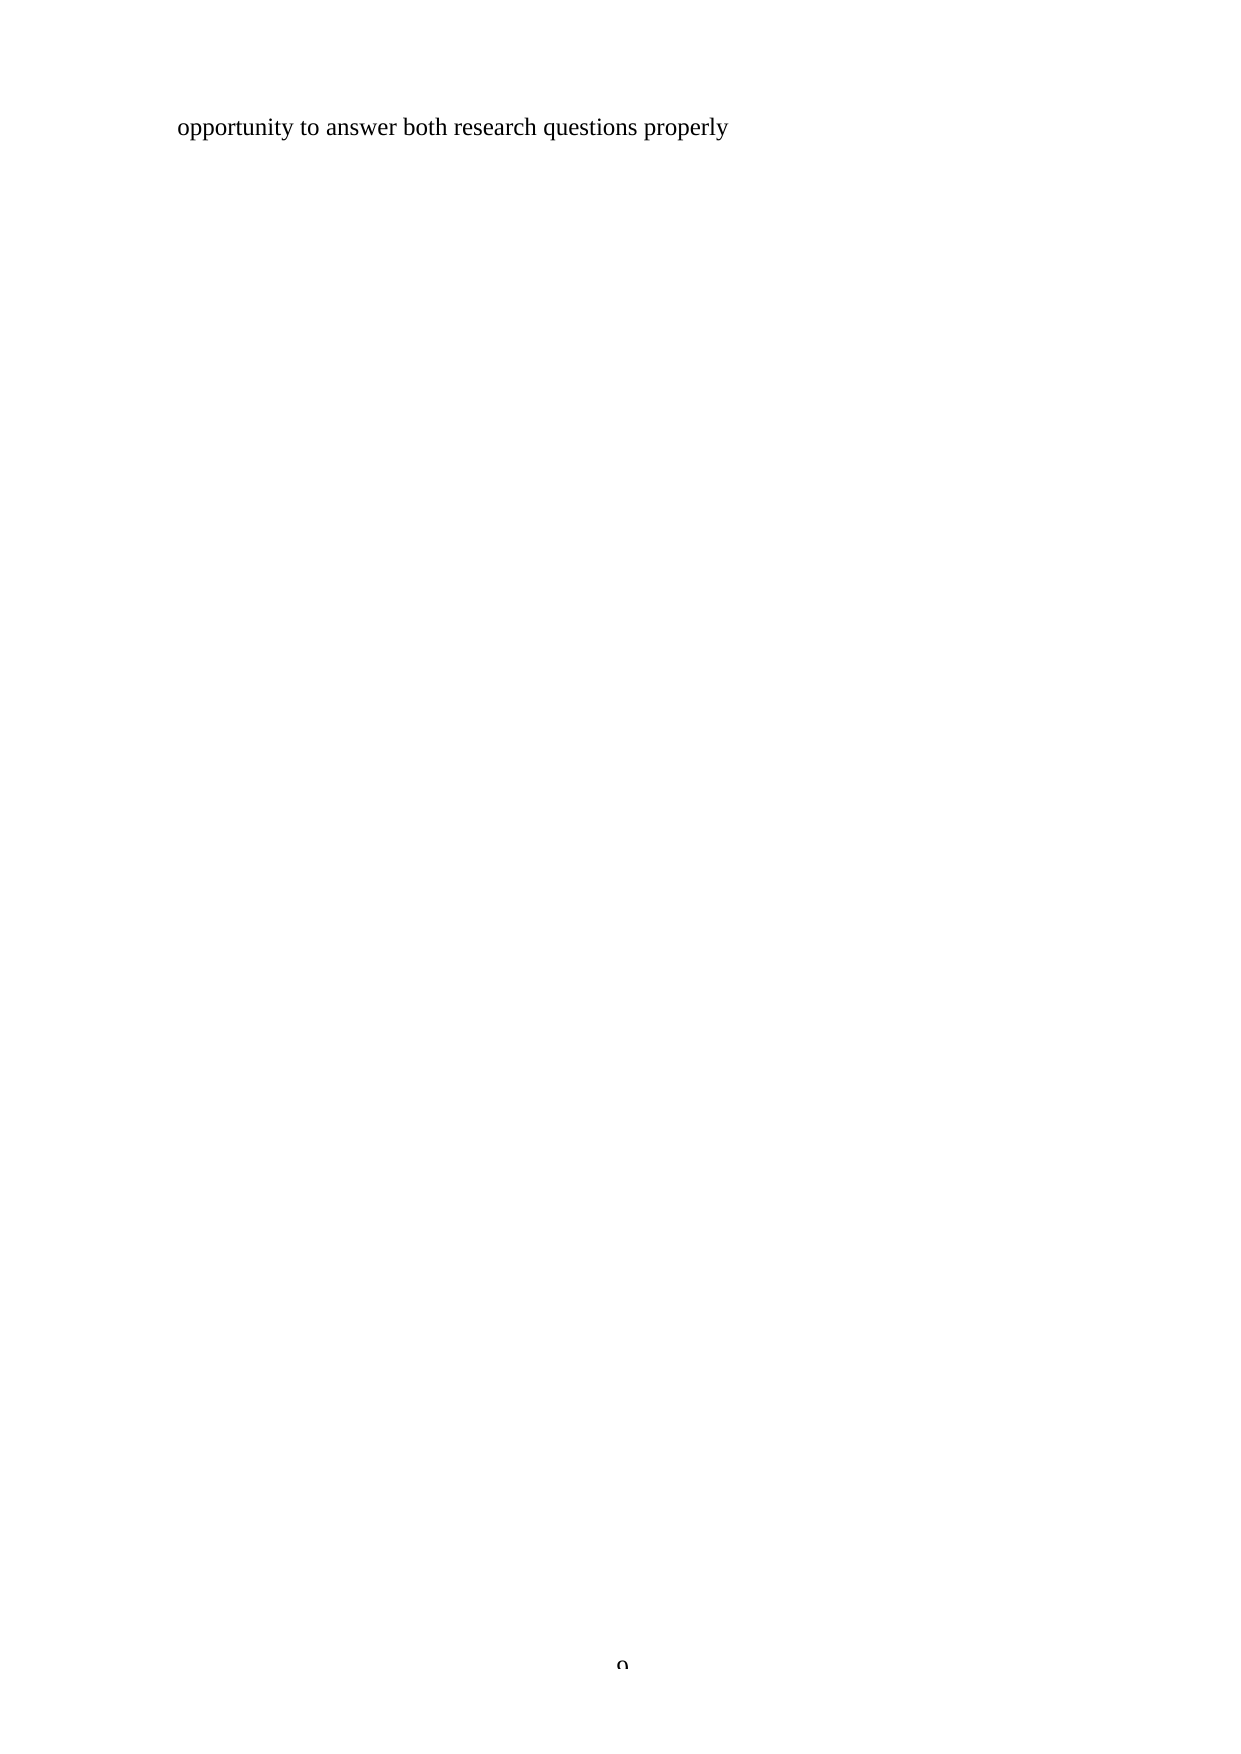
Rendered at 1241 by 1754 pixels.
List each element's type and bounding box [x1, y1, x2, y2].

text [177, 112, 1063, 141]
